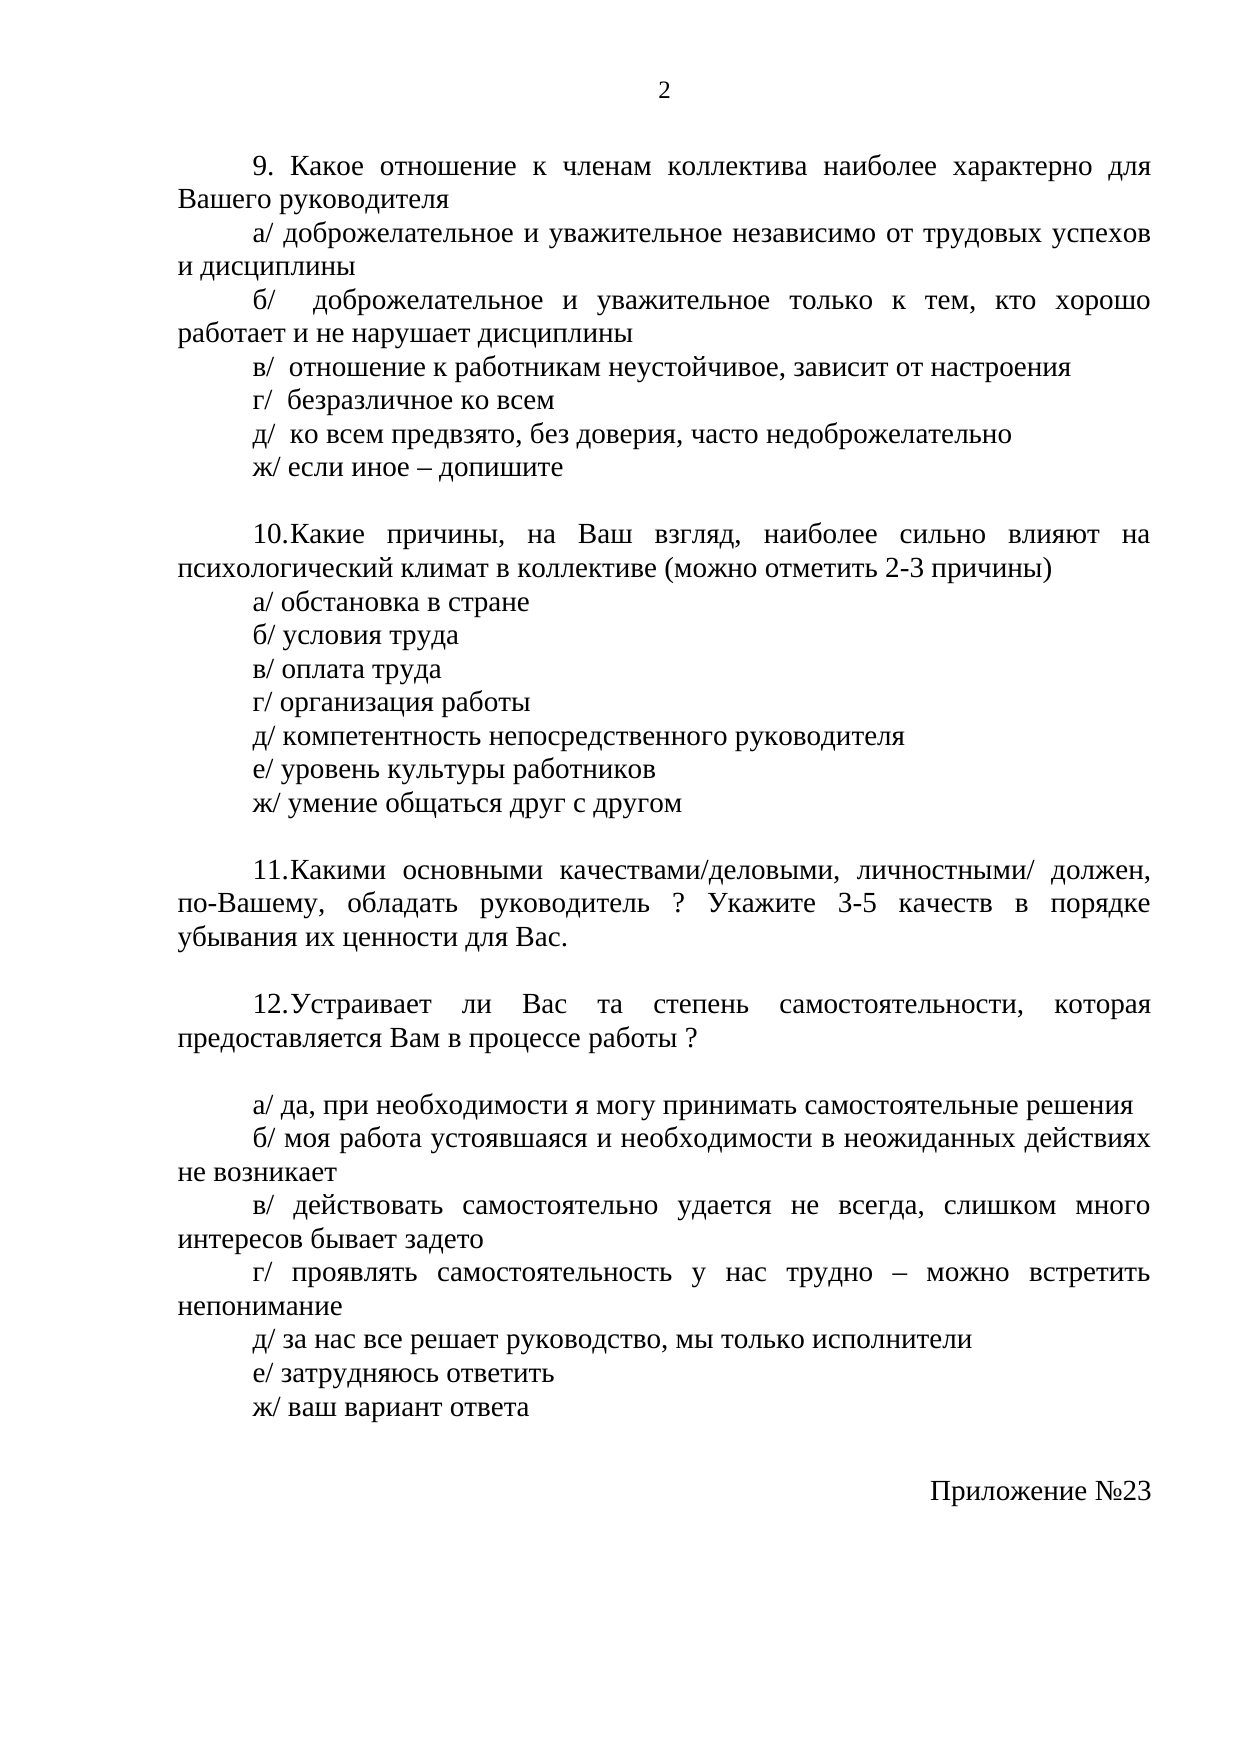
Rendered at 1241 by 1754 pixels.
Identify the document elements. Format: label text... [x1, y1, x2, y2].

text г/ проявлять самостоятельность у нас трудно – можно встретить непонимание [177, 1254, 1152, 1322]
text д/ ко всем предвзято, без доверия, часто недоброжелательно [252, 416, 1152, 449]
text д/ компетентность непосредственного руководителя [252, 718, 1152, 751]
text г/ безразличное ко всем [252, 382, 1152, 416]
text ж/ умение общаться друг с другом [252, 785, 1152, 818]
subtitle в/ отношение к работникам неустойчивое, зависит от настроения [252, 349, 1152, 382]
text ж/ ваш вариант ответа [177, 1389, 1152, 1422]
text д/ за нас все решает руководство, мы только исполнители [177, 1322, 1152, 1355]
text е/ затрудняюсь ответить [177, 1355, 1152, 1389]
list Какие причины, на Ваш взгляд, наиболее сильно влияют на психологический климат в коллективе (можно отметить 2-3 причины) [177, 517, 1152, 584]
text а/ да, при необходимости я могу принимать самостоятельные решения [177, 1087, 1152, 1120]
list Устраивает ли Вас та степень самостоятельности, которая предоставляется Вам в процессе работы ? [177, 986, 1152, 1053]
text г/ организация работы [252, 684, 1152, 718]
text ж/ если иное – допишите [252, 449, 1152, 483]
text а/ доброжелательное и уважительное независимо от трудовых успехов и дисциплины [177, 215, 1152, 282]
subtitle Приложение №23 [252, 1473, 1152, 1506]
text а/ обстановка в стране [177, 584, 1152, 617]
text б/ условия труда [177, 617, 1152, 651]
subtitle в/ действовать самостоятельно удается не всегда, слишком много интересов бывает задето [177, 1187, 1152, 1254]
list Какими основными качествами/деловыми, личностными/ должен, по-Вашему, обладать руководитель ? Укажите 3-5 качеств в порядке убывания их ценности для Вас. [177, 852, 1152, 953]
text б/ моя работа устоявшаяся и необходимости в неожиданных действиях не возникает [177, 1120, 1152, 1187]
text б/ доброжелательное и уважительное только к тем, кто хорошо работает и не нарушает дисциплины [177, 282, 1152, 349]
text е/ уровень культуры работников [252, 751, 1152, 785]
subtitle в/ оплата труда [252, 651, 1152, 684]
list Какое отношение к членам коллектива наиболее характерно для Вашего руководителя [177, 148, 1152, 215]
